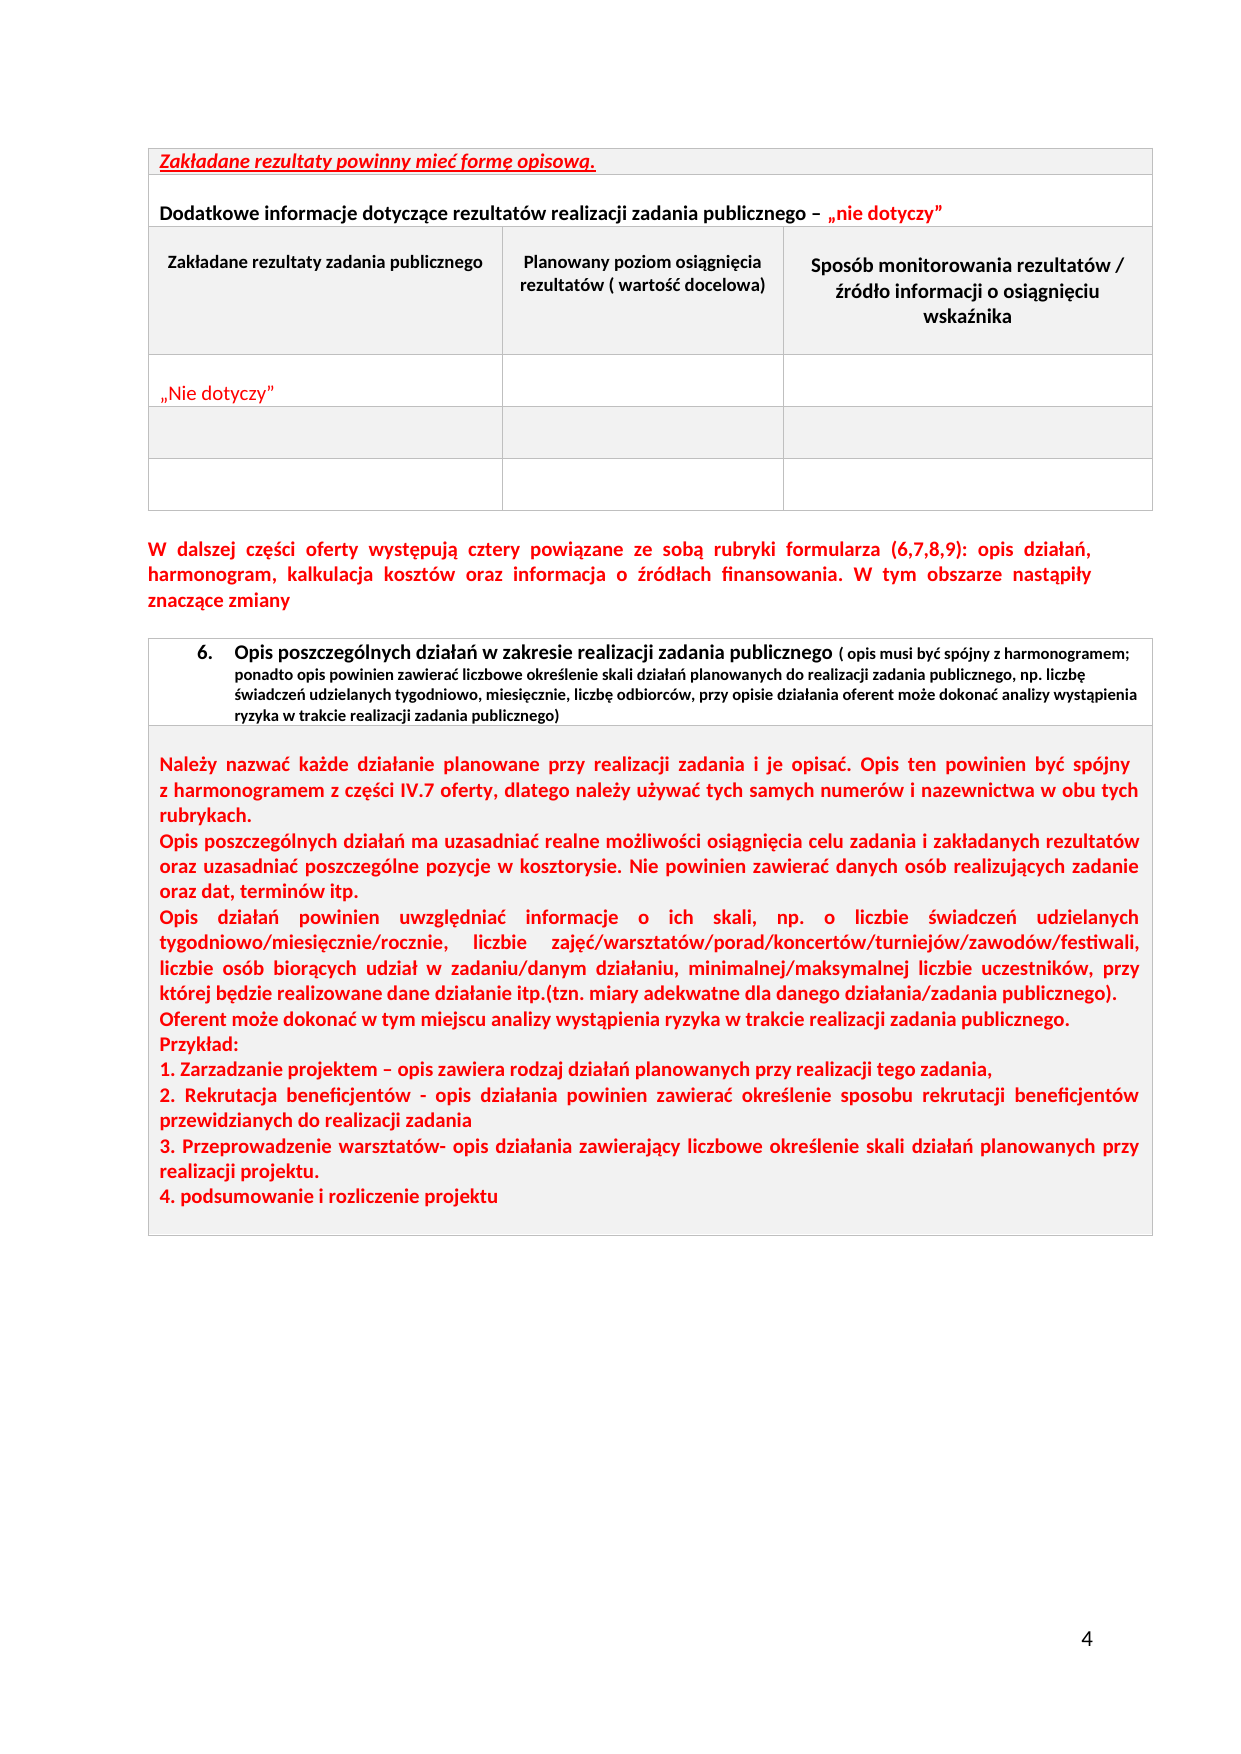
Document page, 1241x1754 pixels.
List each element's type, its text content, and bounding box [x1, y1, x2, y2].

table_cell „Nie dotyczy” [149, 355, 502, 406]
table_cell [784, 459, 1152, 510]
table_cell Planowany poziom osiągnięcia rezultatów ( wartość docelowa) [503, 227, 783, 354]
table_cell Należy nazwać każde działanie planowane przy realizacji zadania i je opisać. Opis ten powinien być spójny z harmonogramem z części IV.7 oferty, dlatego należy używać tych samych numerów i nazewnictwa w obu tych rubrykach. Opis poszczególnych działań ma uzasadniać realne możliwości osiągnięcia celu zadania i zakładanych rezultatów oraz uzasadniać poszczególne pozycje w kosztorysie. Nie powinien zawierać danych osób realizujących zadanie oraz dat, terminów itp. Opis działań powinien uwzględniać informacje o ich skali, np. o liczbie świadczeń udzielanych tygodniowo/miesięcznie/rocznie, liczbie zajęć/warsztatów/porad/koncertów/turniejów/zawodów/festiwali, liczbie osób biorących udział w zadaniu/danym działaniu, minimalnej/maksymalnej liczbie uczestników, przy której będzie realizowane dane działanie itp.(tzn. miary adekwatne dla danego działania/zadania publicznego). Oferent może dokonać w tym miejscu analizy wystąpienia ryzyka w trakcie realizacji zadania publicznego. Przykład: 1. Zarzadzanie projektem – opis zawiera rodzaj działań planowanych przy realizacji tego zadania, 2. Rekrutacja beneficjentów - opis działania powinien zawierać określenie sposobu rekrutacji beneficjentów przewidzianych do realizacji zadania 3. Przeprowadzenie warsztatów- opis działania zawierający liczbowe określenie skali działań planowanych przy realizacji projektu. 4. podsumowanie i rozliczenie projektu [149, 726, 1152, 1234]
table_cell [784, 407, 1152, 458]
table_cell Dodatkowe informacje dotyczące rezultatów realizacji zadania publicznego – „nie dotyczy” [149, 175, 1152, 226]
table_cell [784, 355, 1152, 406]
table_cell [503, 355, 783, 406]
table_cell [149, 407, 502, 458]
table_header Opis poszczególnych działań w zakresie realizacji zadania publicznego ( opis musi być spójny z harmonogramem; ponadto opis powinien zawierać liczbowe określenie skali działań planowanych do realizacji zadania publicznego, np. liczbę świadczeń udzielanych tygodniowo, miesięcznie, liczbę odbiorców, przy opisie działania oferent może dokonać analizy wystąpienia ryzyka w trakcie realizacji zadania publicznego) [149, 639, 1152, 725]
table_cell [503, 407, 783, 458]
table_cell [149, 459, 502, 510]
table_cell Zakładane rezultaty zadania publicznego [149, 227, 502, 354]
text W dalszej części oferty występują cztery powiązane ze sobą rubryki formularza (6,7,8,9): opis działań, harmonogram, kalkulacja kosztów oraz informacja o źródłach finansowania. W tym obszarze nastąpiły znaczące zmiany [148, 536, 1093, 612]
table_cell [503, 459, 783, 510]
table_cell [149, 149, 1152, 174]
table_cell Sposób monitorowania rezultatów / źródło informacji o osiągnięciu wskaźnika [784, 227, 1152, 354]
